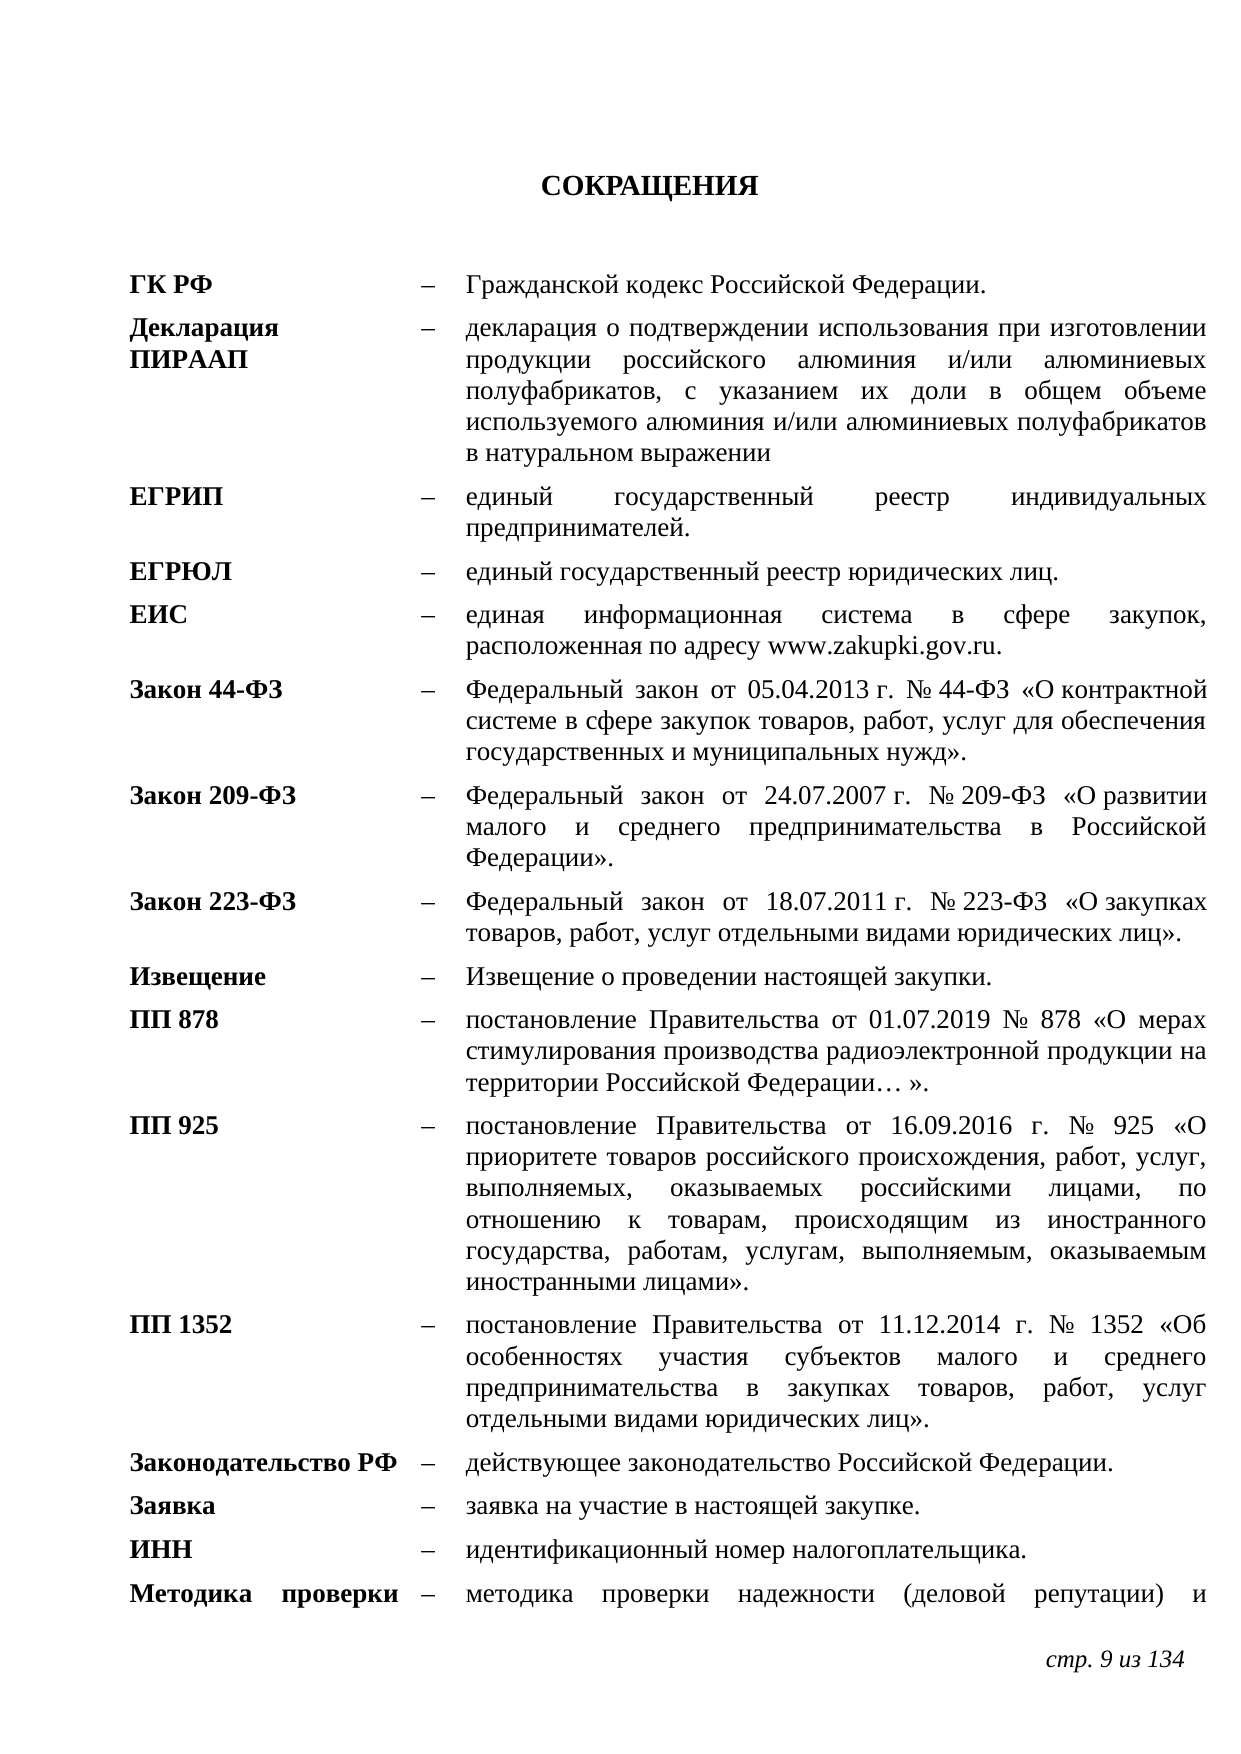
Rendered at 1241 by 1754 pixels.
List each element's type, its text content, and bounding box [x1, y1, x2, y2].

table_cell – [410, 586, 454, 661]
table_cell действующее законодательство Российской Федерации. [454, 1433, 1218, 1477]
table_cell Федеральный закон от 18.07.2011 г. № 223-ФЗ «О закупках товаров, работ, услуг отдельными видами юридических лиц». [454, 873, 1218, 947]
table_cell – [410, 1296, 454, 1433]
table_cell – [410, 467, 454, 542]
table_cell Заявка [118, 1477, 410, 1521]
table_cell – [410, 661, 454, 766]
table_cell Декларация ПИРААП [118, 299, 410, 467]
table_cell декларация о подтверждении использования при изготовлении продукции российского алюминия и/или алюминиевых полуфабрикатов, с указанием их доли в общем объеме используемого алюминия и/или алюминиевых полуфабрикатов в натуральном выражении [454, 299, 1218, 467]
table_cell ИНН [118, 1521, 410, 1564]
table_cell – [410, 766, 454, 872]
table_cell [118, 1564, 410, 1608]
table_cell – [410, 1433, 454, 1477]
table_cell – [410, 873, 454, 947]
table_cell – [410, 299, 454, 467]
table_cell идентификационный номер налогоплательщика. [454, 1521, 1218, 1564]
table_cell Закон 209-ФЗ [118, 766, 410, 872]
table_cell единая информационная система в сфере закупок, расположенная по адресу www.zakupki.gov.ru. [454, 586, 1218, 661]
table_cell – [410, 991, 454, 1097]
table_cell – [410, 1097, 454, 1296]
table_header – [410, 255, 454, 299]
table_cell заявка на участие в настоящей закупке. [454, 1477, 1218, 1521]
table_cell Закон 223-ФЗ [118, 873, 410, 947]
table_cell постановление Правительства от 16.09.2016 г. № 925 «О приоритете товаров российского происхождения, работ, услуг, выполняемых, оказываемых российскими лицами, по отношению к товарам, происходящим из иностранного государства, работам, услугам, выполняемым, оказываемым иностранными лицами». [454, 1097, 1218, 1296]
table_cell Законодательство РФ [118, 1433, 410, 1477]
table_cell Извещение [118, 947, 410, 991]
table_cell – [410, 542, 454, 586]
table_cell – [410, 1521, 454, 1564]
table_cell единый государственный реестр индивидуальных предпринимателей. [454, 467, 1218, 542]
table_cell Федеральный закон от 24.07.2007 г. № 209-ФЗ «О развитии малого и среднего предпринимательства в Российской Федерации». [454, 766, 1218, 872]
table_cell постановление Правительства от 11.12.2014 г. № 1352 «Об особенностях участия субъектов малого и среднего предпринимательства в закупках товаров, работ, услуг отдельными видами юридических лиц». [454, 1296, 1218, 1433]
table_cell ПП 925 [118, 1097, 410, 1296]
table_cell ПП 1352 [118, 1296, 410, 1433]
table_cell – [410, 1564, 454, 1608]
table_cell ЕГРЮЛ [118, 542, 410, 586]
table_cell постановление Правительства от 01.07.2019 № 878 «О мерах стимулирования производства радиоэлектронной продукции на территории Российской Федерации… ». [454, 991, 1218, 1097]
table_cell ЕГРИП [118, 467, 410, 542]
table_cell Извещение о проведении настоящей закупки. [454, 947, 1218, 991]
table_cell – [410, 1477, 454, 1521]
table_cell – [410, 947, 454, 991]
table_header ГК РФ [118, 255, 410, 299]
table_cell Федеральный закон от 05.04.2013 г. № 44-ФЗ «О контрактной системе в сфере закупок товаров, работ, услуг для обеспечения государственных и муниципальных нужд». [454, 661, 1218, 766]
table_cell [454, 1564, 1218, 1608]
table_cell единый государственный реестр юридических лиц. [454, 542, 1218, 586]
subtitle СОКРАЩЕНИЯ [118, 168, 1181, 202]
table_cell ПП 878 [118, 991, 410, 1097]
table_header Гражданской кодекс Российской Федерации. [454, 255, 1218, 299]
table_cell ЕИС [118, 586, 410, 661]
table_cell Закон 44-ФЗ [118, 661, 410, 766]
